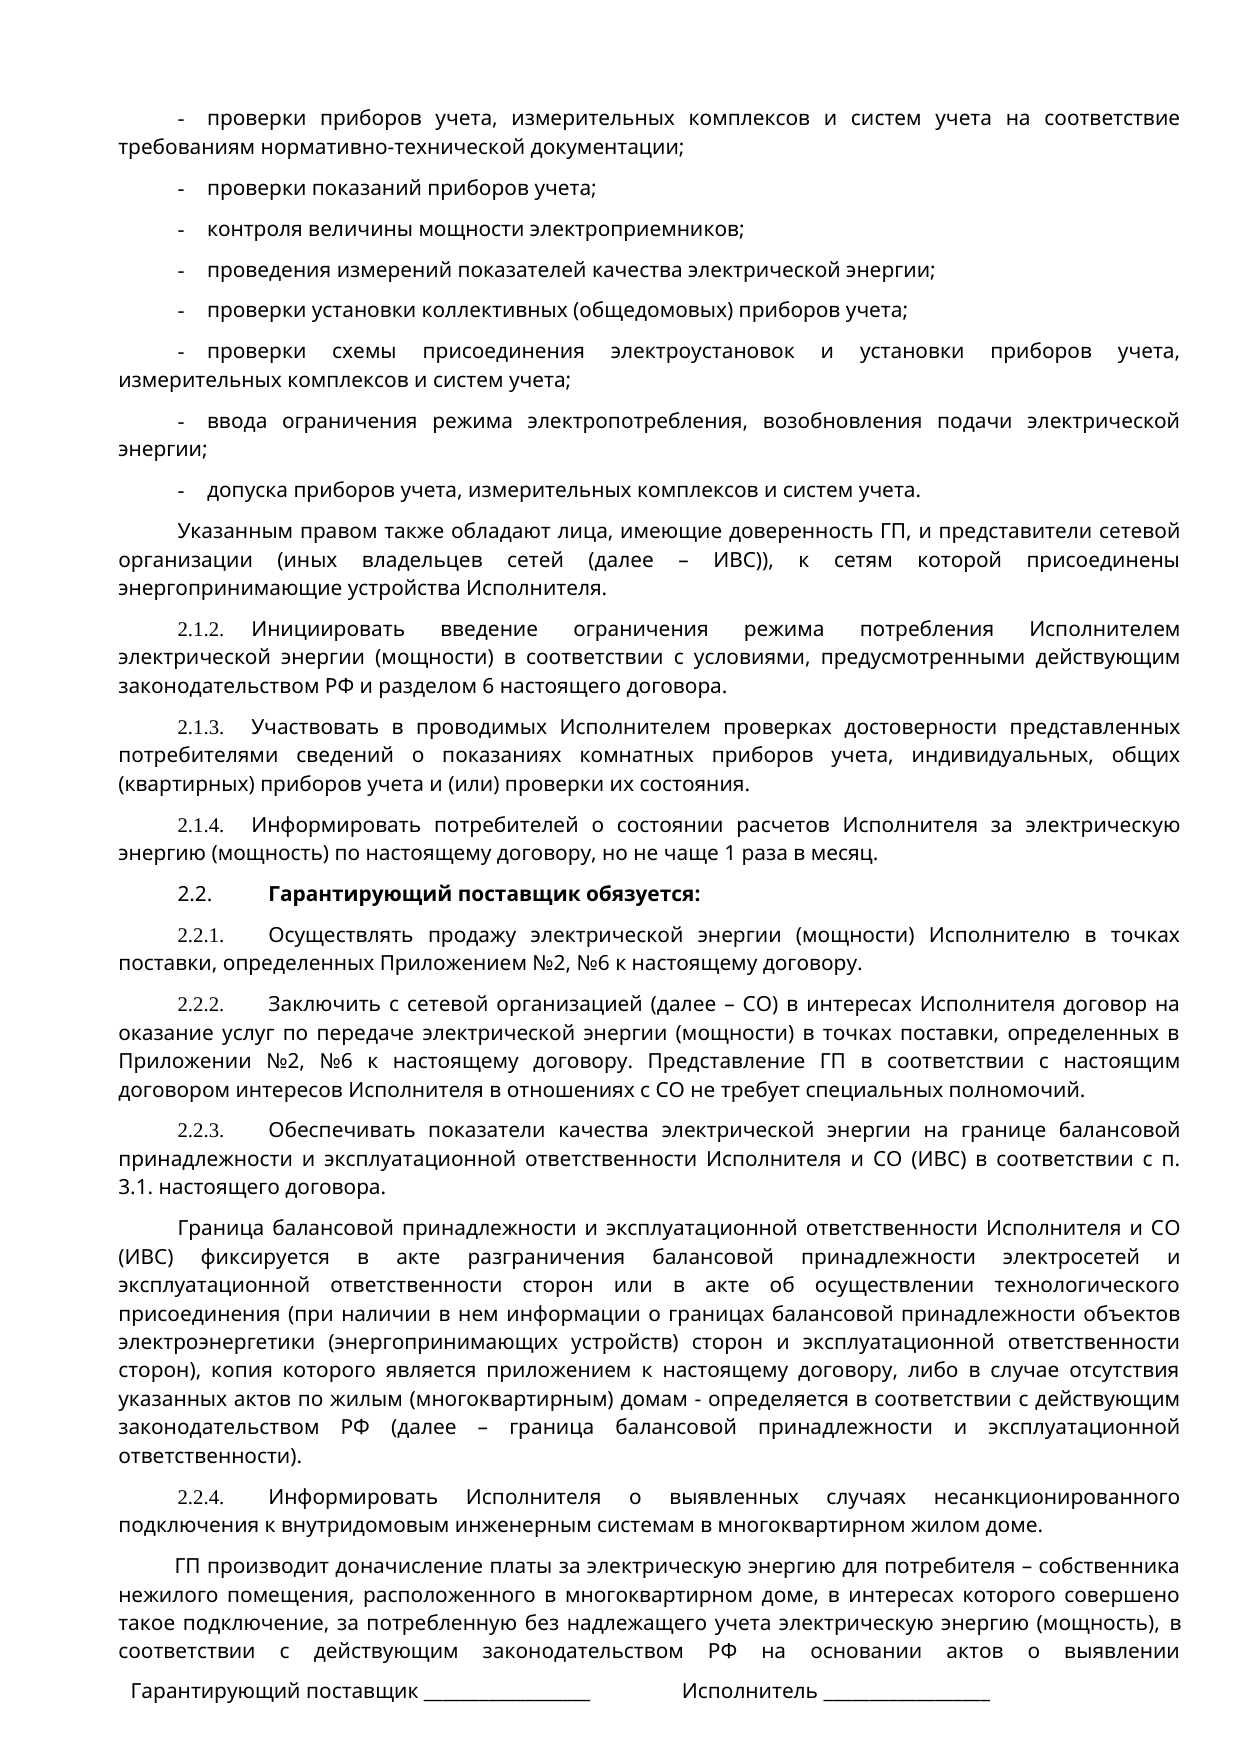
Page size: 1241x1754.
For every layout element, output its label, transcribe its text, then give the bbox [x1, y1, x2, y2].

list проведения измерений показателей качества электрической энергии; [118, 255, 1181, 283]
list Осуществлять продажу электрической энергии (мощности) Исполнителю в точках поставки, определенных Приложением №2, №6 к настоящему договору. [118, 920, 1181, 977]
list проверки схемы присоединения электроустановок и установки приборов учета, измерительных комплексов и систем учета; [118, 337, 1181, 393]
list Инициировать введение ограничения режима потребления Исполнителем электрической энергии (мощности) в соответствии с условиями, предусмотренными действующим законодательством РФ и разделом 6 настоящего договора. [118, 614, 1181, 699]
list Информировать Исполнителя о выявленных случаях несанкционированного подключения к внутридомовым инженерным системам в многоквартирном жилом доме. [118, 1482, 1181, 1539]
list проверки установки коллективных (общедомовых) приборов учета; [118, 296, 1181, 324]
text Граница балансовой принадлежности и эксплуатационной ответственности Исполнителя и СО (ИВС) фиксируется в акте разграничения балансовой принадлежности электросетей и эксплуатационной ответственности сторон или в акте об осуществлении технологического присоединения (при наличии в нем информации о границах балансовой принадлежности объектов электроэнергетики (энергопринимающих устройств) сторон и эксплуатационной ответственности сторон), копия которого является приложением к настоящему договору, либо в случае отсутствия указанных актов по жилым (многоквартирным) домам - определяется в соответствии с действующим законодательством РФ (далее – граница балансовой принадлежности и эксплуатационной ответственности). [118, 1213, 1181, 1469]
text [118, 1551, 1181, 1665]
list Заключить с сетевой организацией (далее – СО) в интересах Исполнителя договор на оказание услуг по передаче электрической энергии (мощности) в точках поставки, определенных в Приложении №2, №6 к настоящему договору. Представление ГП в соответствии с настоящим договором интересов Исполнителя в отношениях с СО не требует специальных полномочий. [118, 989, 1181, 1103]
list допуска приборов учета, измерительных комплексов и систем учета. [118, 475, 1181, 504]
list Обеспечивать показатели качества электрической энергии на границе балансовой принадлежности и эксплуатационной ответственности Исполнителя и СО (ИВС) в соответствии с п. 3.1. настоящего договора. [118, 1116, 1181, 1201]
list Участвовать в проводимых Исполнителем проверках достоверности представленных потребителями сведений о показаниях комнатных приборов учета, индивидуальных, общих (квартирных) приборов учета и (или) проверки их состояния. [118, 712, 1181, 797]
list Информировать потребителей о состоянии расчетов Исполнителя за электрическую энергию (мощность) по настоящему договору, но не чаще 1 раза в месяц. [118, 810, 1181, 867]
list контроля величины мощности электроприемников; [118, 214, 1181, 242]
list Указанным правом также обладают лица, имеющие доверенность ГП, и представители сетевой организации (иных владельцев сетей (далее – ИВС)), к сетям которой присоединены энергопринимающие устройства Исполнителя. [118, 516, 1181, 602]
list проверки показаний приборов учета; [118, 173, 1181, 201]
list проверки приборов учета, измерительных комплексов и систем учета на соответствие требованиям нормативно-технической документации; [118, 103, 1181, 160]
list ввода ограничения режима электропотребления, возобновления подачи электрической энергии; [118, 406, 1181, 463]
list Гарантирующий поставщик обязуется: [118, 879, 1181, 907]
